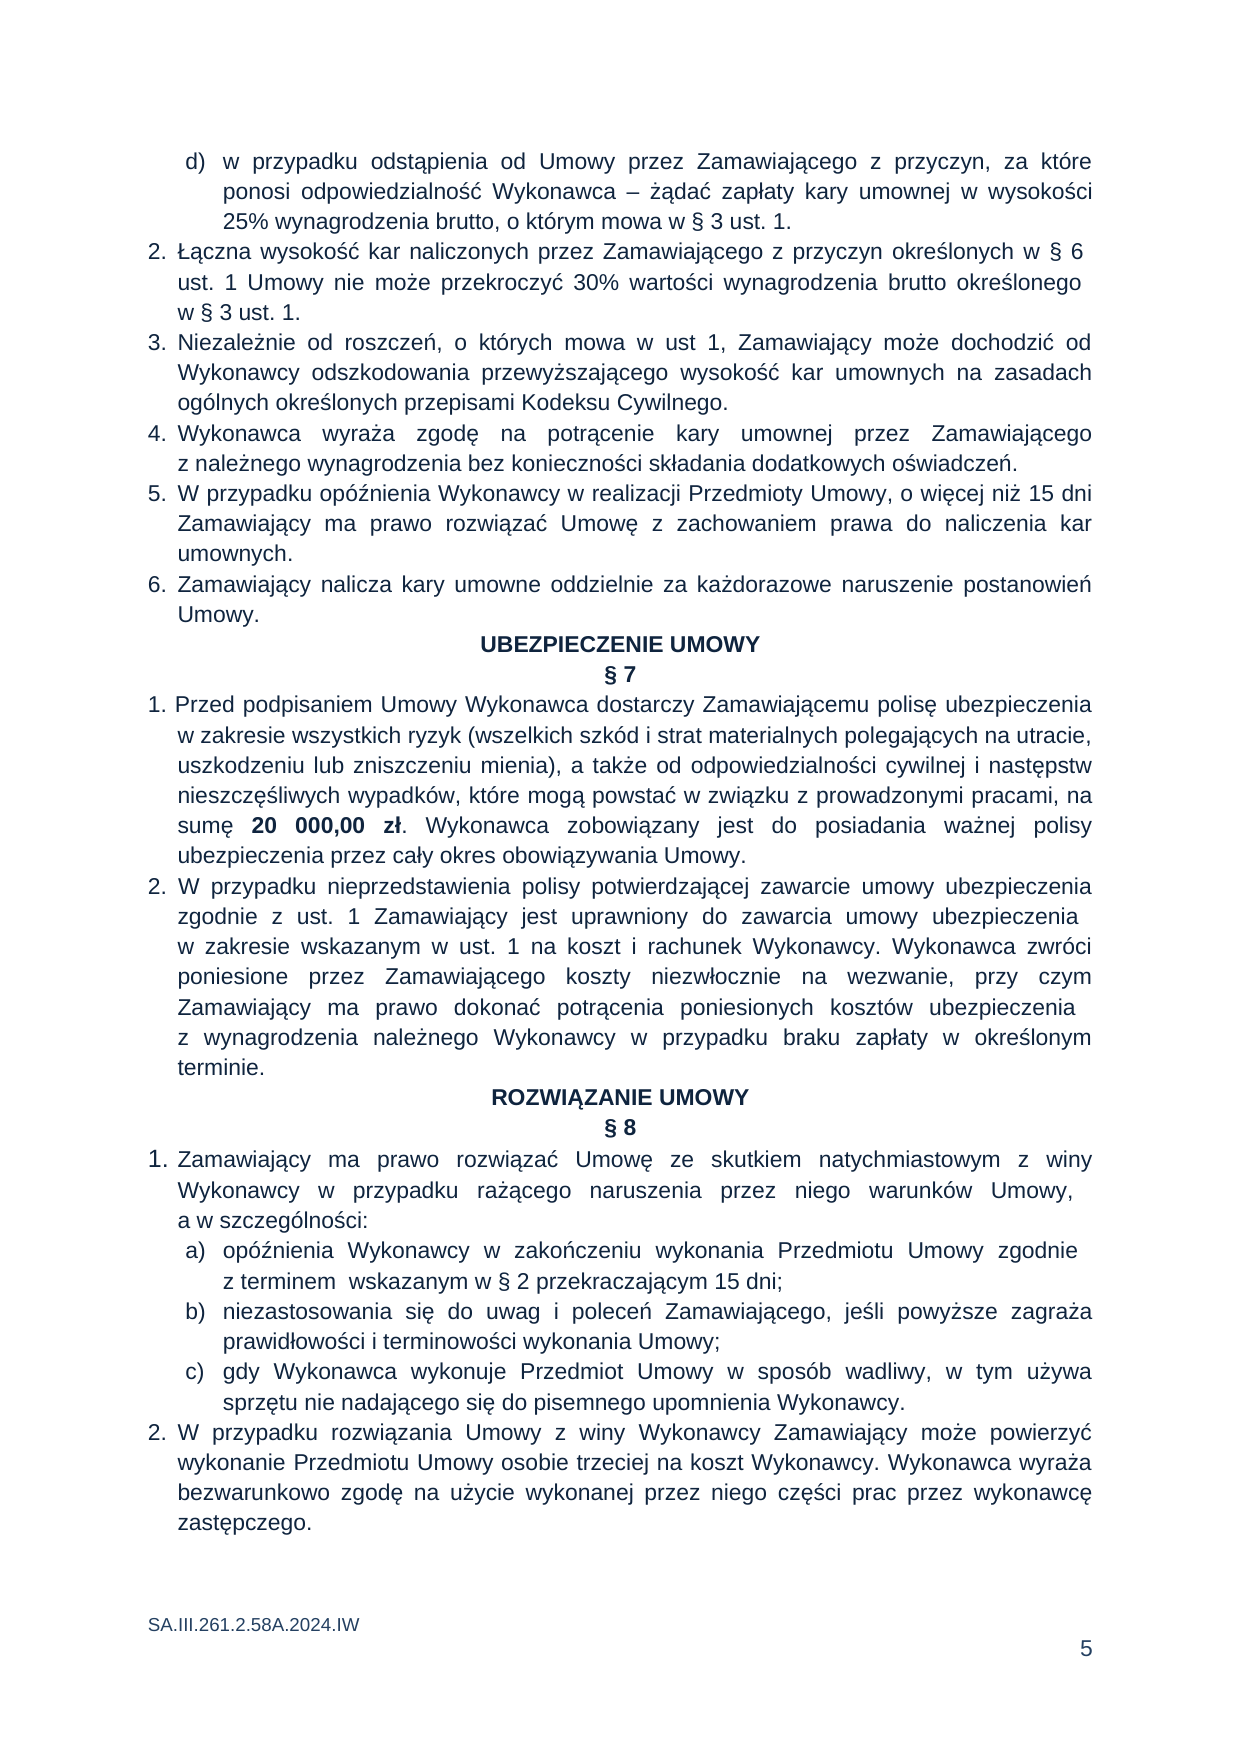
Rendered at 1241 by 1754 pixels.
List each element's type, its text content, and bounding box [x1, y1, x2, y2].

list gdy Wykonawca wykonuje Przedmiot Umowy w sposób wadliwy, w tym używa sprzętu nie nadającego się do pisemnego upomnienia Wykonawcy. [185, 1358, 1093, 1415]
list Zamawiający nalicza kary umowne oddzielnie za każdorazowe naruszenie postanowień Umowy. [148, 571, 1093, 627]
list w przypadku odstąpienia od Umowy przez Zamawiającego z przyczyn, za które ponosi odpowiedzialność Wykonawca – żądać zapłaty kary umownej w wysokości 25% wynagrodzenia brutto, o którym mowa w § 3 ust. 1. [185, 148, 1093, 234]
list Łączna wysokość kar naliczonych przez Zamawiającego z przyczyn określonych w § 6 ust. 1 Umowy nie może przekroczyć 30% wartości wynagrodzenia brutto określonego w § 3 ust. 1. [148, 238, 1093, 325]
text 1. Przed podpisaniem Umowy Wykonawca dostarczy Zamawiającemu polisę ubezpieczenia w zakresie wszystkich ryzyk (wszelkich szkód i strat materialnych polegających na utracie, uszkodzeniu lub zniszczeniu mienia), a także od odpowiedzialności cywilnej i następstw nieszczęśliwych wypadków, które mogą powstać w związku z prowadzonymi pracami, na sumę 20 000,00 zł. Wykonawca zobowiązany jest do posiadania ważnej polisy ubezpieczenia przez cały okres obowiązywania Umowy. [148, 691, 1093, 869]
text § 7 [148, 661, 1093, 687]
list Wykonawca wyraża zgodę na potrącenie kary umownej przez Zamawiającego z należnego wynagrodzenia bez konieczności składania dodatkowych oświadczeń. [148, 419, 1093, 476]
text ROZWIĄZANIE UMOWY [148, 1084, 1093, 1110]
text § 8 [148, 1114, 1093, 1141]
list Zamawiający ma prawo rozwiązać Umowę ze skutkiem natychmiastowym z winy Wykonawcy w przypadku rażącego naruszenia przez niego warunków Umowy, a w szczególności: [148, 1144, 1093, 1234]
text 2. W przypadku nieprzedstawienia polisy potwierdzającej zawarcie umowy ubezpieczenia zgodnie z ust. 1 Zamawiający jest uprawniony do zawarcia umowy ubezpieczenia w zakresie wskazanym w ust. 1 na koszt i rachunek Wykonawcy. Wykonawca zwróci poniesione przez Zamawiającego koszty niezwłocznie na wezwanie, przy czym Zamawiający ma prawo dokonać potrącenia poniesionych kosztów ubezpieczenia z wynagrodzenia należnego Wykonawcy w przypadku braku zapłaty w określonym terminie. [148, 873, 1093, 1080]
list Niezależnie od roszczeń, o których mowa w ust 1, Zamawiający może dochodzić od Wykonawcy odszkodowania przewyższającego wysokość kar umownych na zasadach ogólnych określonych przepisami Kodeksu Cywilnego. [148, 329, 1093, 416]
text UBEZPIECZENIE UMOWY [148, 631, 1093, 657]
list W przypadku opóźnienia Wykonawcy w realizacji Przedmioty Umowy, o więcej niż 15 dni Zamawiający ma prawo rozwiązać Umowę z zachowaniem prawa do naliczenia kar umownych. [148, 480, 1093, 567]
list opóźnienia Wykonawcy w zakończeniu wykonania Przedmiotu Umowy zgodnie z terminem wskazanym w § 2 przekraczającym 15 dni; [185, 1237, 1093, 1294]
list W przypadku rozwiązania Umowy z winy Wykonawcy Zamawiający może powierzyć wykonanie Przedmiotu Umowy osobie trzeciej na koszt Wykonawcy. Wykonawca wyraża bezwarunkowo zgodę na użycie wykonanej przez niego części prac przez wykonawcę zastępczego. [148, 1419, 1093, 1536]
list niezastosowania się do uwag i poleceń Zamawiającego, jeśli powyższe zagraża prawidłowości i terminowości wykonania Umowy; [185, 1298, 1093, 1354]
